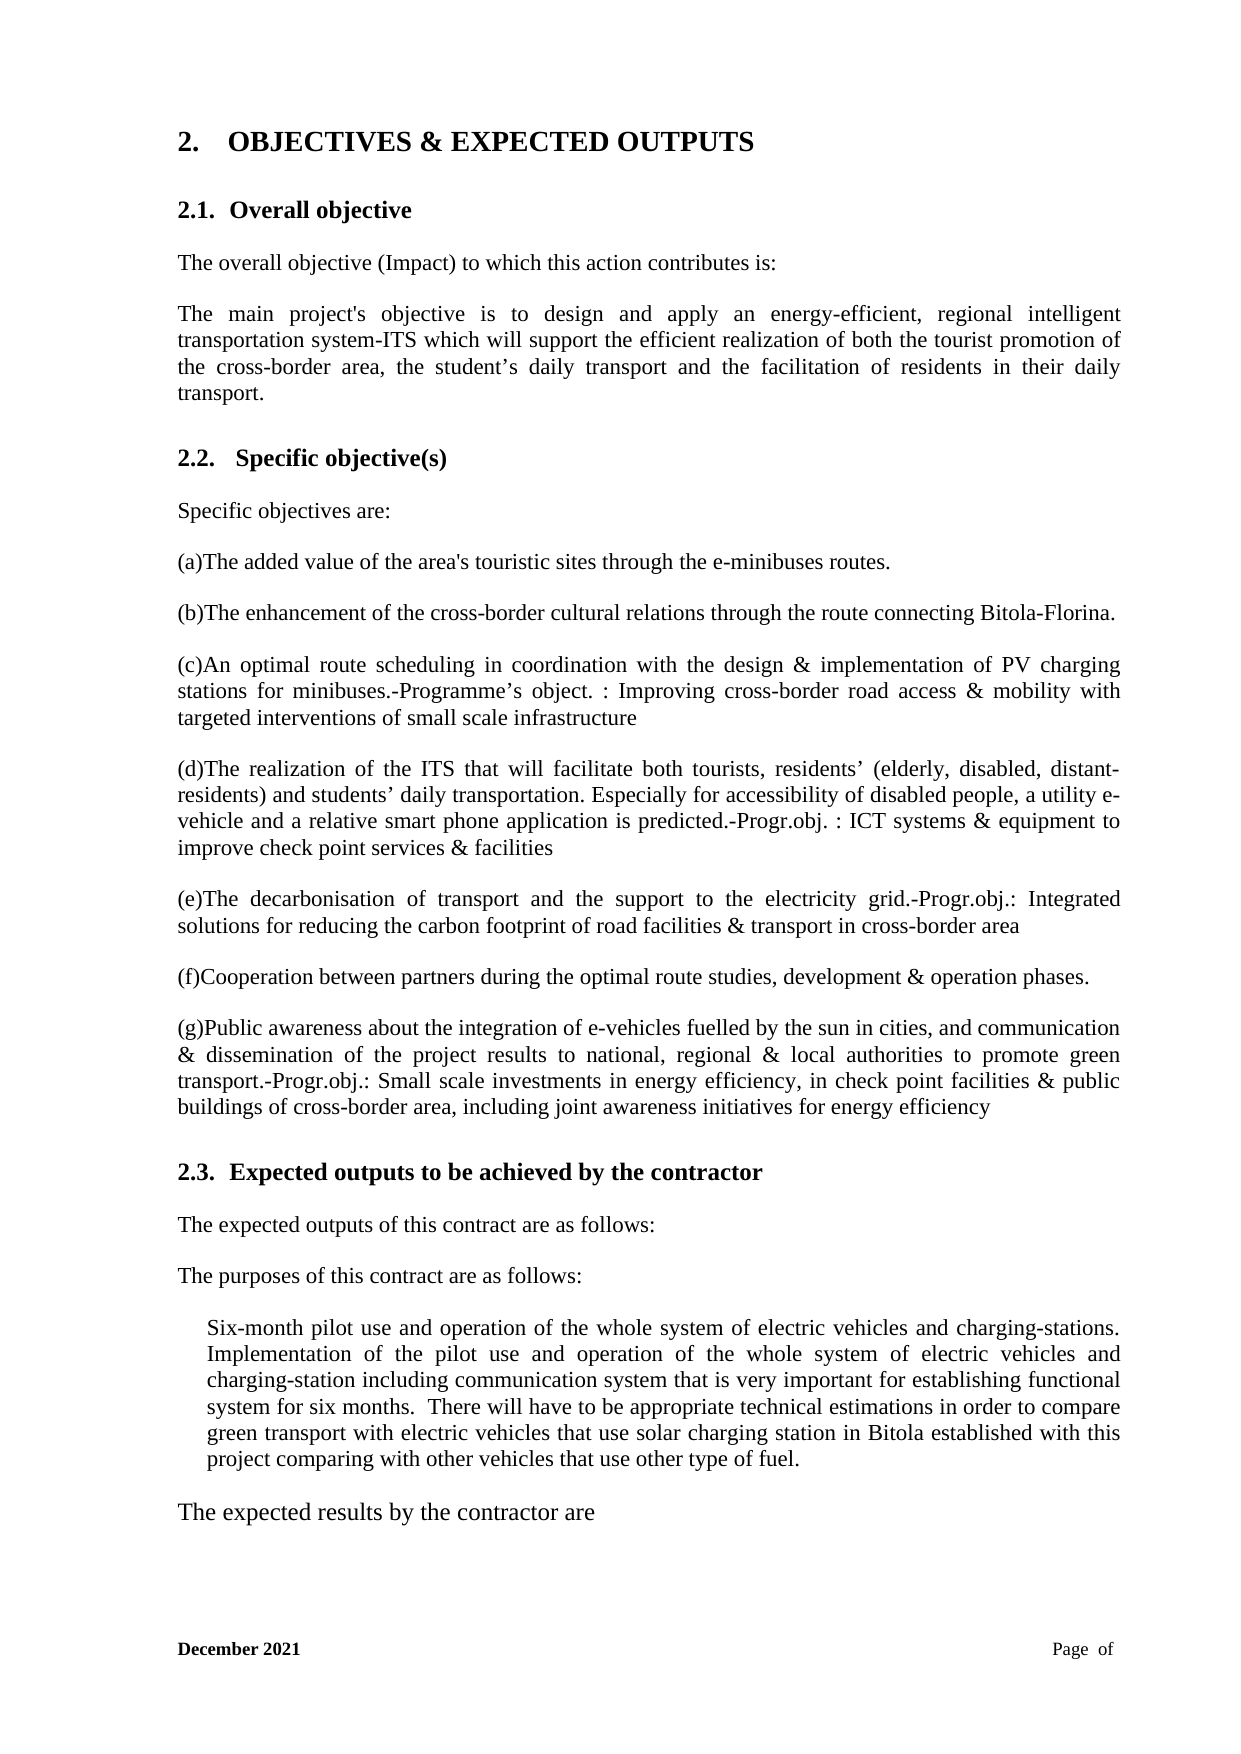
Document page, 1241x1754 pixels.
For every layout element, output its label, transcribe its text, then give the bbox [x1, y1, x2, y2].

list Six-month pilot use and operation of the whole system of electric vehicles and charging-stations. Implementation of the pilot use and operation of the whole system of electric vehicles and charging-station including communication system that is very important for establishing functional system for six months. There will have to be appropriate technical estimations in order to compare green transport with electric vehicles that use solar charging station in Bitola established with this project comparing with other vehicles that use other type of fuel. [207, 1314, 1122, 1472]
text The expected outputs of this contract are as follows: [177, 1211, 1122, 1237]
list The expected results by the contractor are [177, 1497, 1122, 1526]
list The purposes of this contract are as follows: [177, 1262, 1122, 1289]
text (e)The decarbonisation of transport and the support to the electricity grid.-Progr.obj.: Integrated solutions for reducing the carbon footprint of road facilities & transport in cross-border area [177, 885, 1122, 938]
text (c)An optimal route scheduling in coordination with the design & implementation of PV charging stations for minibuses.-Programme’s object. : Improving cross-border road access & mobility with targeted interventions of small scale infrastructure [177, 651, 1122, 730]
subtitle Expected outputs to be achieved by the contractor [177, 1157, 1122, 1186]
subtitle Specific objective(s) [177, 443, 1122, 472]
subtitle Overall objective [177, 195, 1122, 224]
text (a)The added value of the area's touristic sites through the e-minibuses routes. [177, 548, 1122, 574]
text The main project's objective is to design and apply an energy-efficient, regional intelligent transportation system-ITS which will support the efficient realization of both the tourist promotion of the cross-border area, the student’s daily transport and the facilitation of residents in their daily transport. [177, 300, 1122, 406]
text (d)The realization of the ITS that will facilitate both tourists, residents’ (elderly, disabled, distant-residents) and students’ daily transportation. Especially for accessibility of disabled people, a utility e-vehicle and a relative smart phone application is predicted.-Progr.obj. : ICT systems & equipment to improve check point services & facilities [177, 755, 1122, 860]
text (g)Public awareness about the integration of e-vehicles fuelled by the sun in cities, and communication & dissemination of the project results to national, regional & local authorities to promote green transport.-Progr.obj.: Small scale investments in energy efficiency, in check point facilities & public buildings of cross-border area, including joint awareness initiatives for energy efficiency [177, 1014, 1122, 1120]
text (b)The enhancement of the cross-border cultural relations through the route connecting Bitola-Florina. [177, 599, 1122, 626]
text The overall objective (Impact) to which this action contributes is: [177, 249, 1122, 275]
subtitle OBJECTIVES & EXPECTED OUTPUTS [177, 124, 1122, 157]
text (f)Cooperation between partners during the optimal route studies, development & operation phases. [177, 963, 1122, 989]
text Specific objectives are: [177, 497, 1122, 523]
